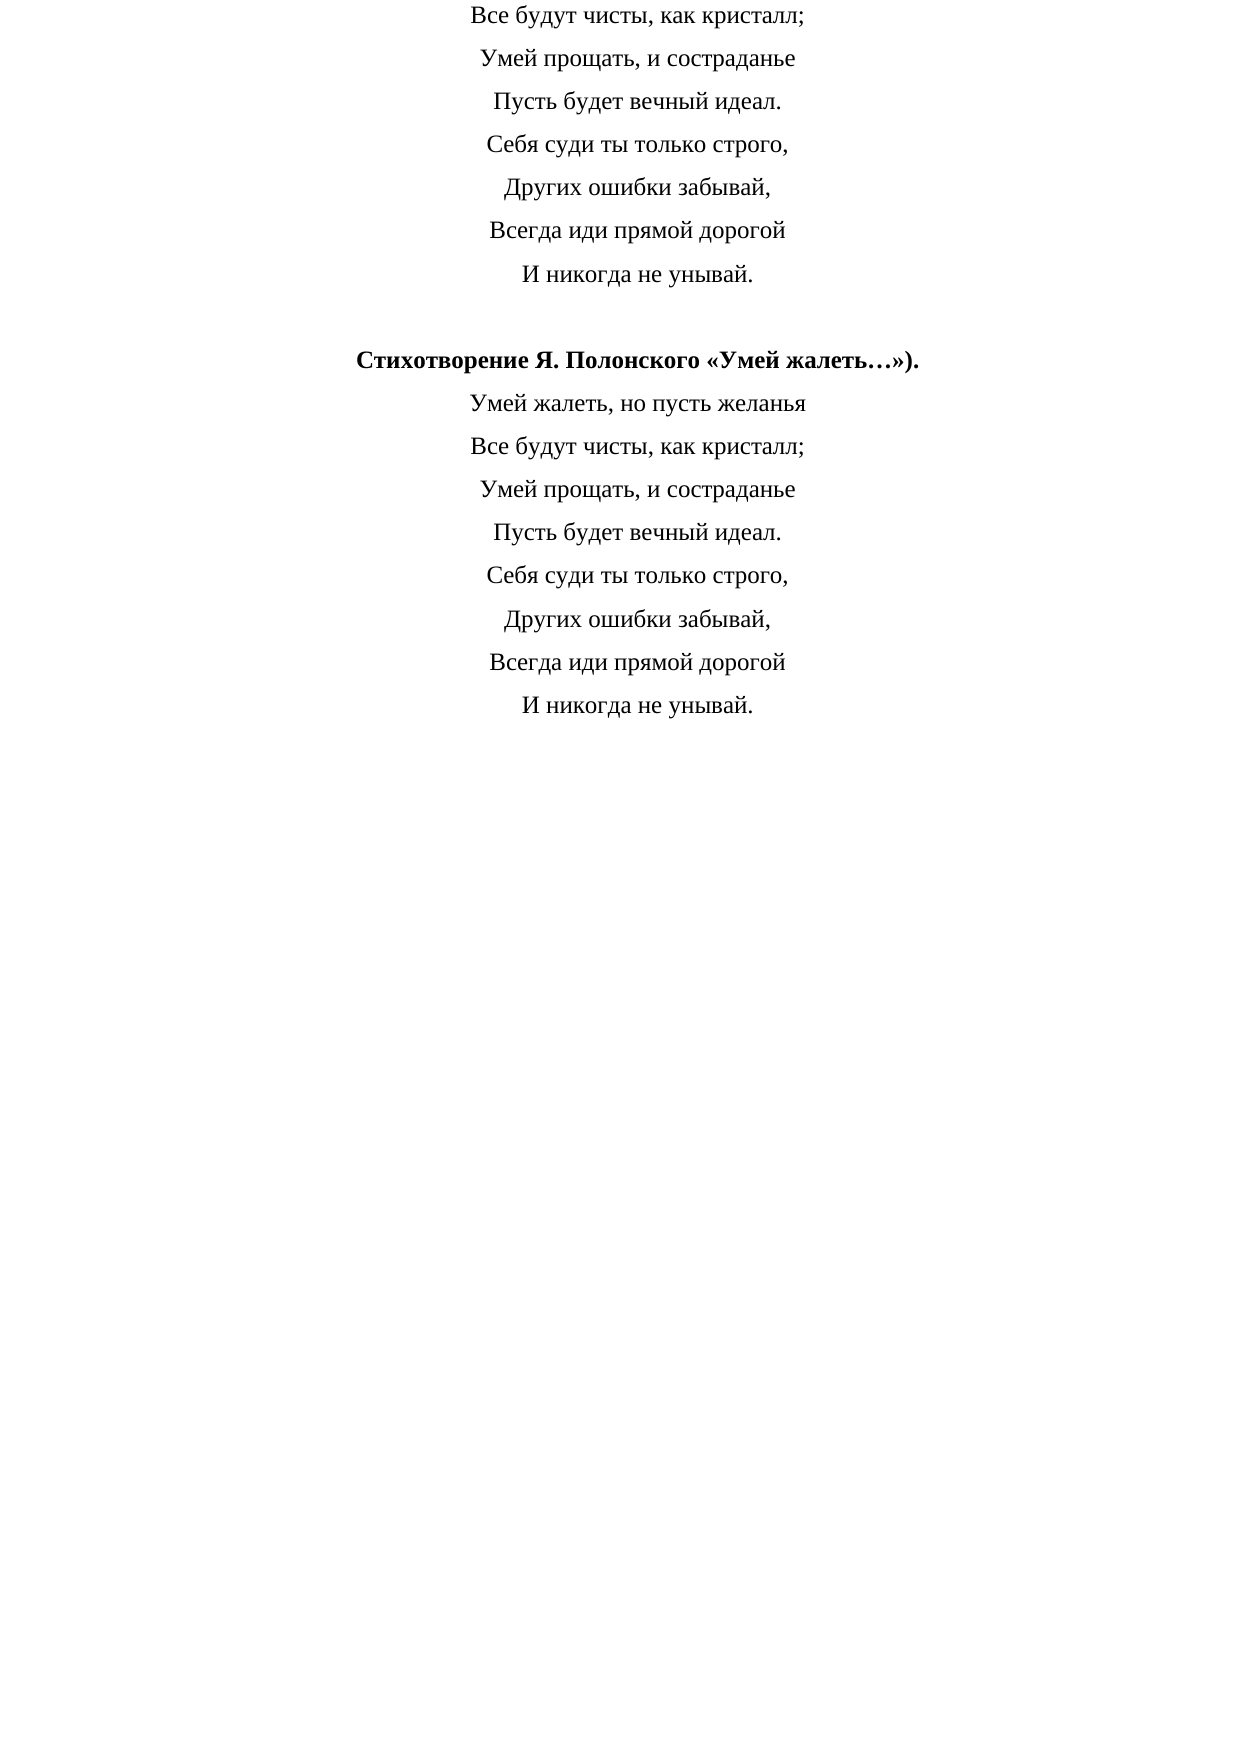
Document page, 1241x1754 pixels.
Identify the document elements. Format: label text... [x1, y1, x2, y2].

text Других ошибки забывай, [112, 172, 1162, 201]
text Других ошибки забывай, [112, 604, 1162, 632]
text И никогда не унывай. [112, 690, 1162, 719]
text Пусть будет вечный идеал. [112, 517, 1162, 546]
text Все будут чисты, как кристалл; [112, 431, 1162, 460]
text Пусть будет вечный идеал. [112, 86, 1162, 115]
text Себя суди ты только строго, [112, 561, 1162, 589]
text Себя суди ты только строго, [112, 129, 1162, 158]
text Умей прощать, и состраданье [112, 43, 1162, 72]
text Умей прощать, и состраданье [112, 474, 1162, 503]
text Всегда иди прямой дорогой [112, 216, 1162, 244]
text Умей жалеть, но пусть желанья [112, 388, 1162, 417]
text И никогда не унывай. [112, 259, 1162, 287]
text Всегда иди прямой дорогой [112, 647, 1162, 676]
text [112, 345, 1162, 374]
text Все будут чисты, как кристалл; [112, 0, 1162, 29]
